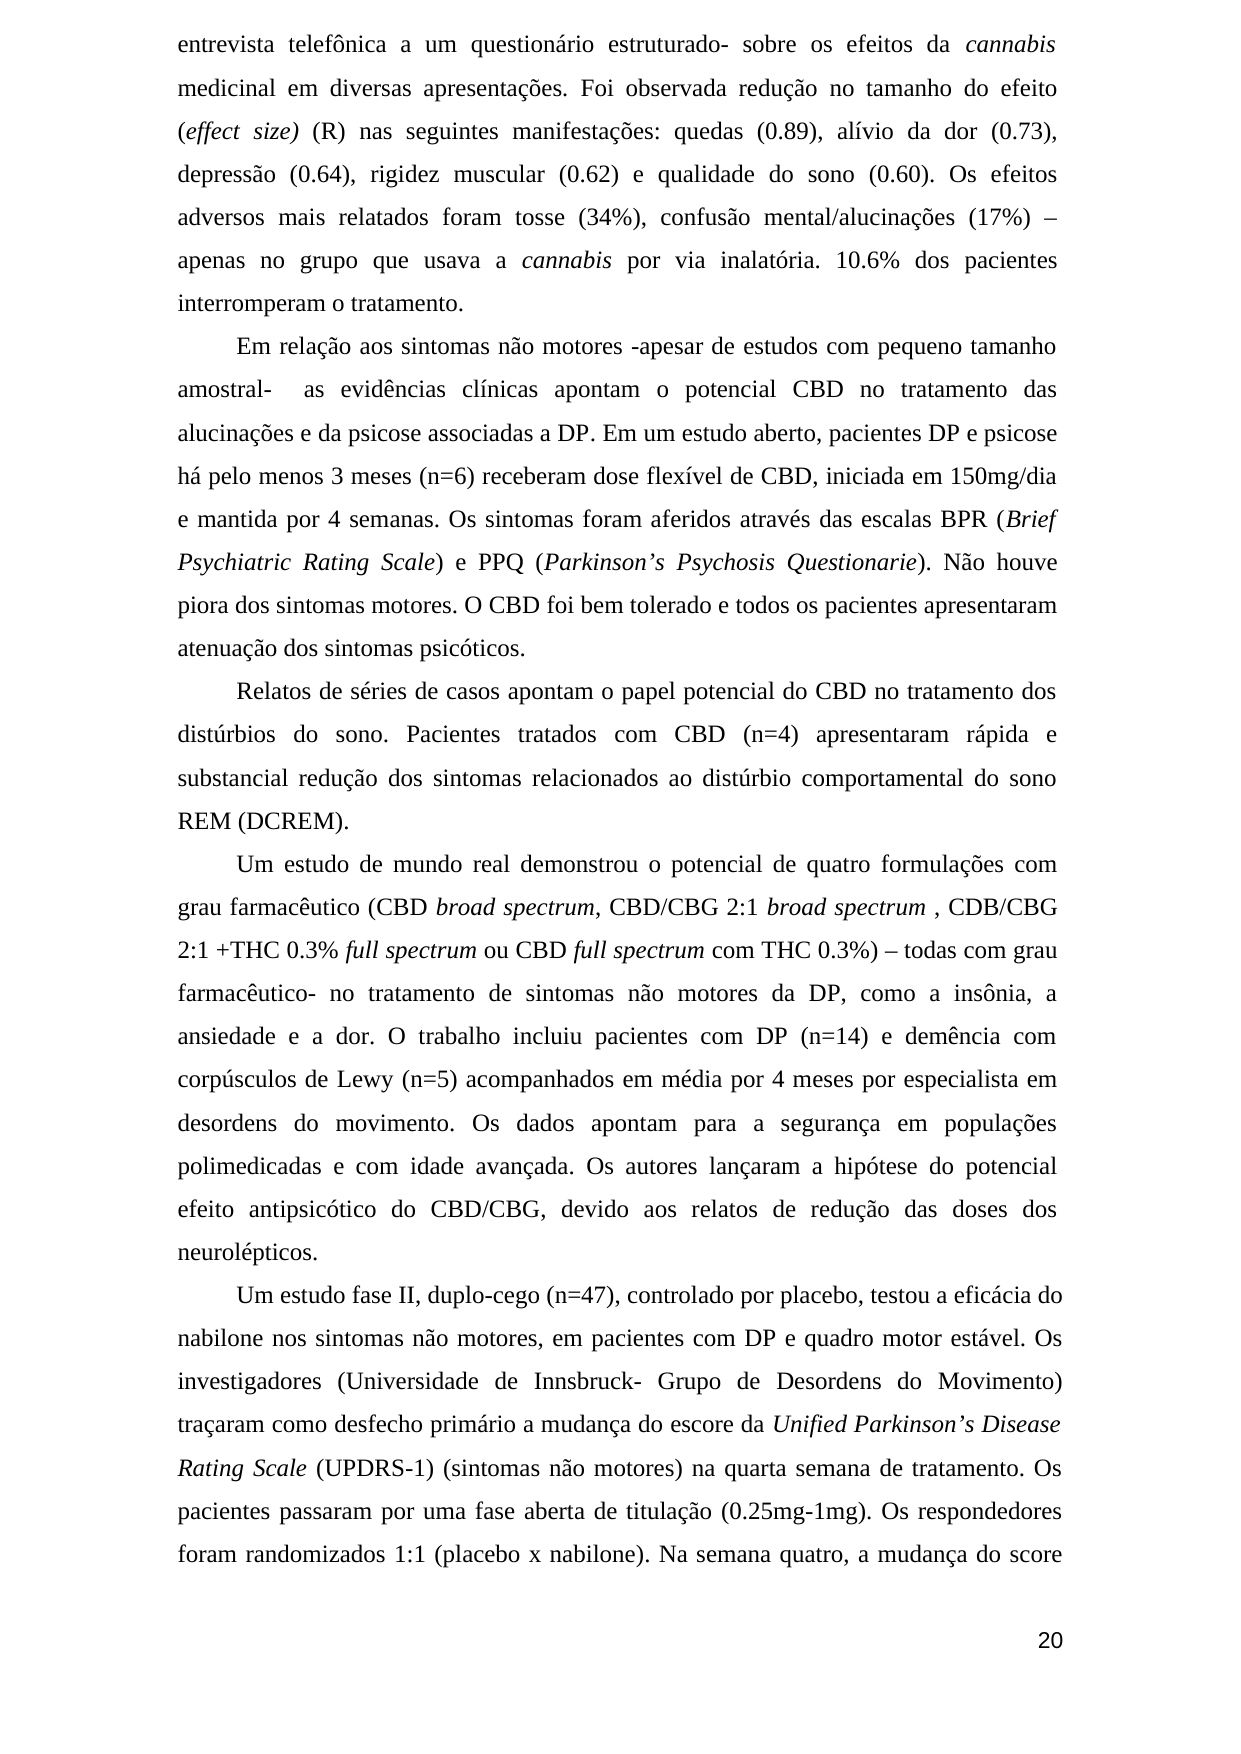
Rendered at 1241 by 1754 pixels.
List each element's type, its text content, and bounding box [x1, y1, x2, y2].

text Um estudo de mundo real demonstrou o potencial de quatro formulações com grau farmacêutico (CBD broad spectrum, CBD/CBG 2:1 broad spectrum , CDB/CBG 2:1 +THC 0.3% full spectrum ou CBD full spectrum com THC 0.3%) – todas com grau farmacêutico- no tratamento de sintomas não motores da DP, como a insônia, a ansiedade e a dor. O trabalho incluiu pacientes com DP (n=14) e demência com corpúsculos de Lewy (n=5) acompanhados em média por 4 meses por especialista em desordens do movimento. Os dados apontam para a segurança em populações polimedicadas e com idade avançada. Os autores lançaram a hipótese do potencial efeito antipsicótico do CBD/CBG, devido aos relatos de redução das doses dos neurolépticos. [177, 849, 1058, 1266]
text Relatos de séries de casos apontam o papel potencial do CBD no tratamento dos distúrbios do sono. Pacientes tratados com CBD (n=4) apresentaram rápida e substancial redução dos sintomas relacionados ao distúrbio comportamental do sono REM (DCREM). [177, 676, 1058, 834]
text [177, 1280, 1063, 1568]
text Em relação aos sintomas não motores -apesar de estudos com pequeno tamanho amostral- as evidências clínicas apontam o potencial CBD no tratamento das alucinações e da psicose associadas a DP. Em um estudo aberto, pacientes DP e psicose há pelo menos 3 meses (n=6) receberam dose flexível de CBD, iniciada em 150mg/dia e mantida por 4 semanas. Os sintomas foram aferidos através das escalas BPR (Brief Psychiatric Rating Scale) e PPQ (Parkinson’s Psychosis Questionarie). Não houve piora dos sintomas motores. O CBD foi bem tolerado e todos os pacientes apresentaram atenuação dos sintomas psicóticos. [177, 331, 1058, 662]
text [177, 29, 1058, 317]
